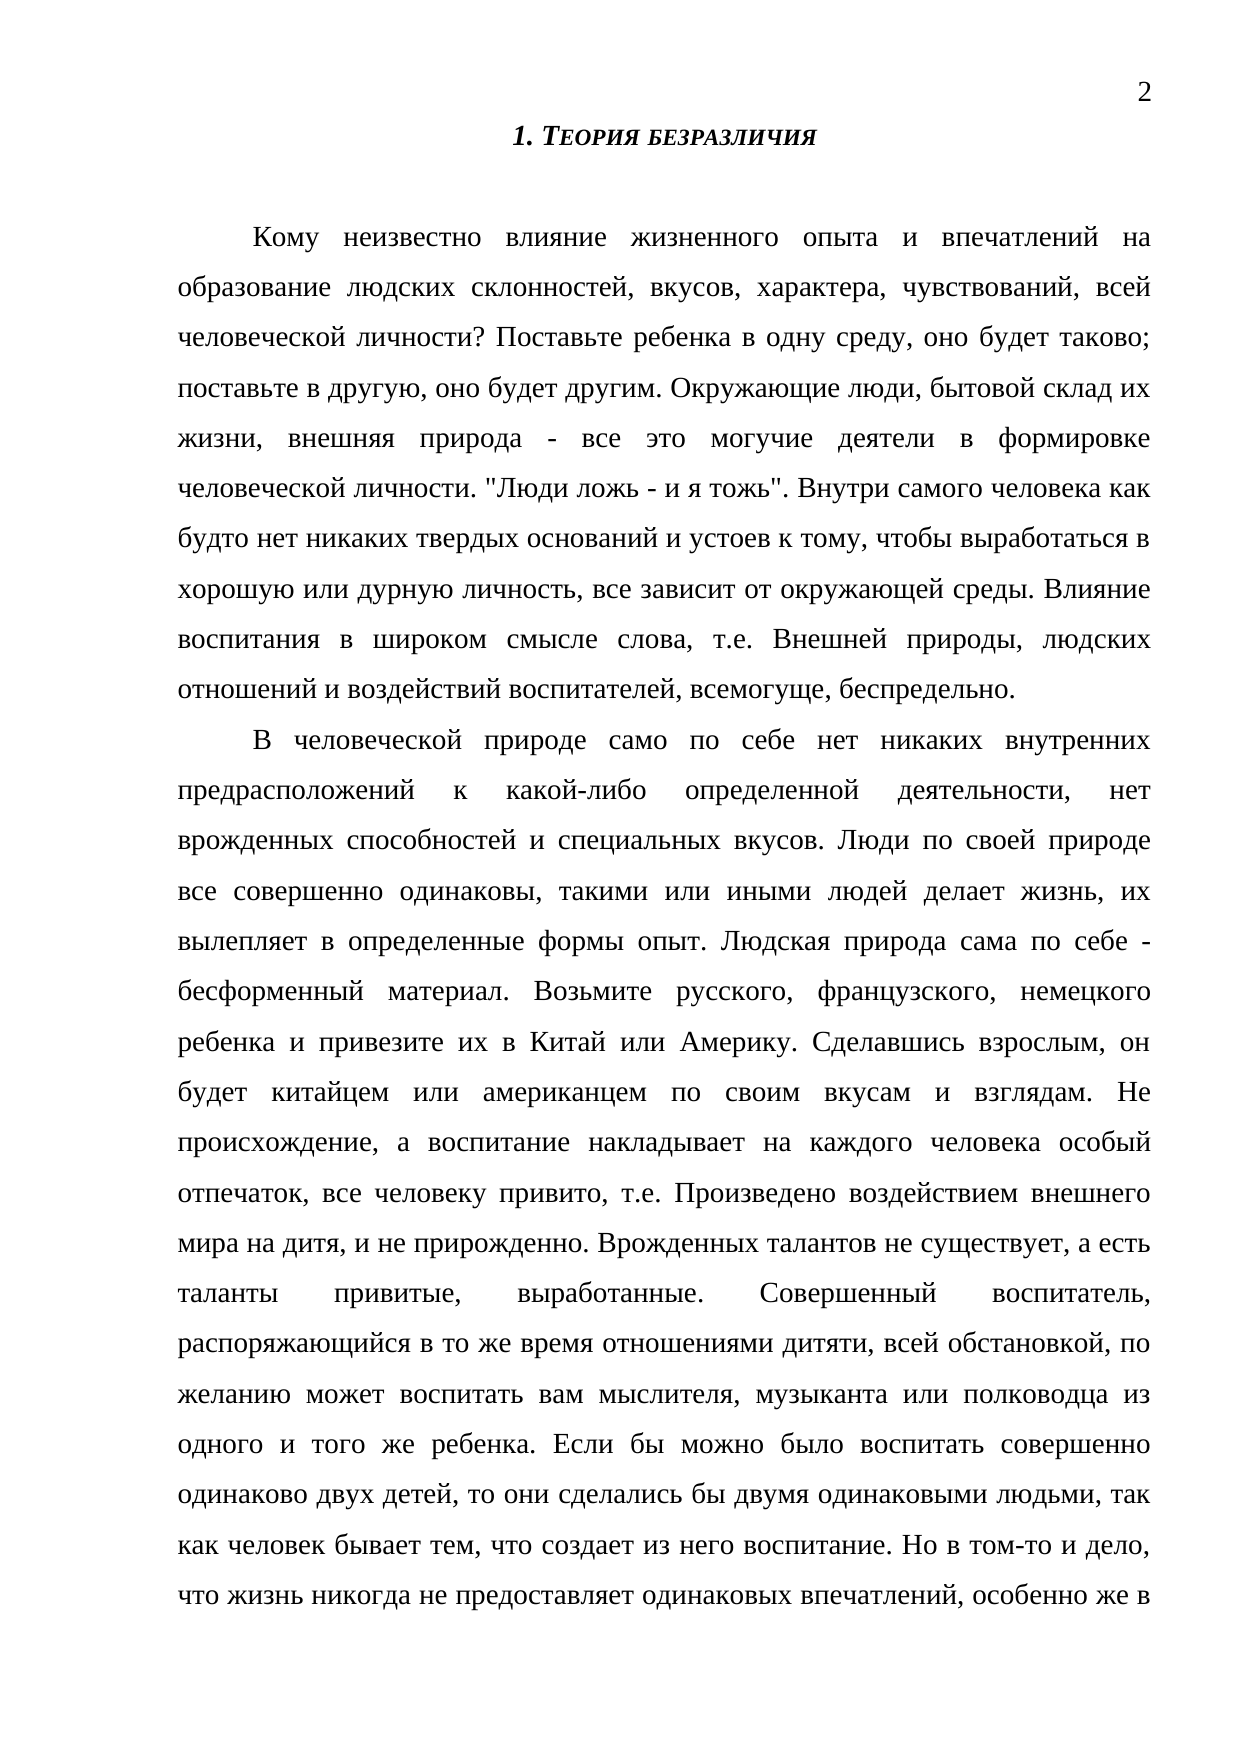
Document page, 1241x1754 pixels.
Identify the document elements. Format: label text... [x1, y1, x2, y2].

subtitle 1. Теория безразличия [177, 118, 1152, 152]
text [177, 722, 1152, 1611]
text Кому неизвестно влияние жизненного опыта и впечатлений на образование людских склонностей, вкусов, характера, чувствований, всей человеческой личности? Поставьте ребенка в одну среду, оно будет таково; поставьте в другую, оно будет другим. Окружающие люди, бытовой склад их жизни, внешняя природа - все это могучие деятели в формировке человеческой личности. "Люди ложь - и я тожь". Внутри самого человека как будто нет никаких твердых оснований и устоев к тому, чтобы выработаться в хорошую или дурную личность, все зависит от окружающей среды. Влияние воспитания в широком смысле слова, т.е. Внешней природы, людских отношений и воздействий воспитателей, всемогуще, беспредельно. [177, 219, 1152, 705]
